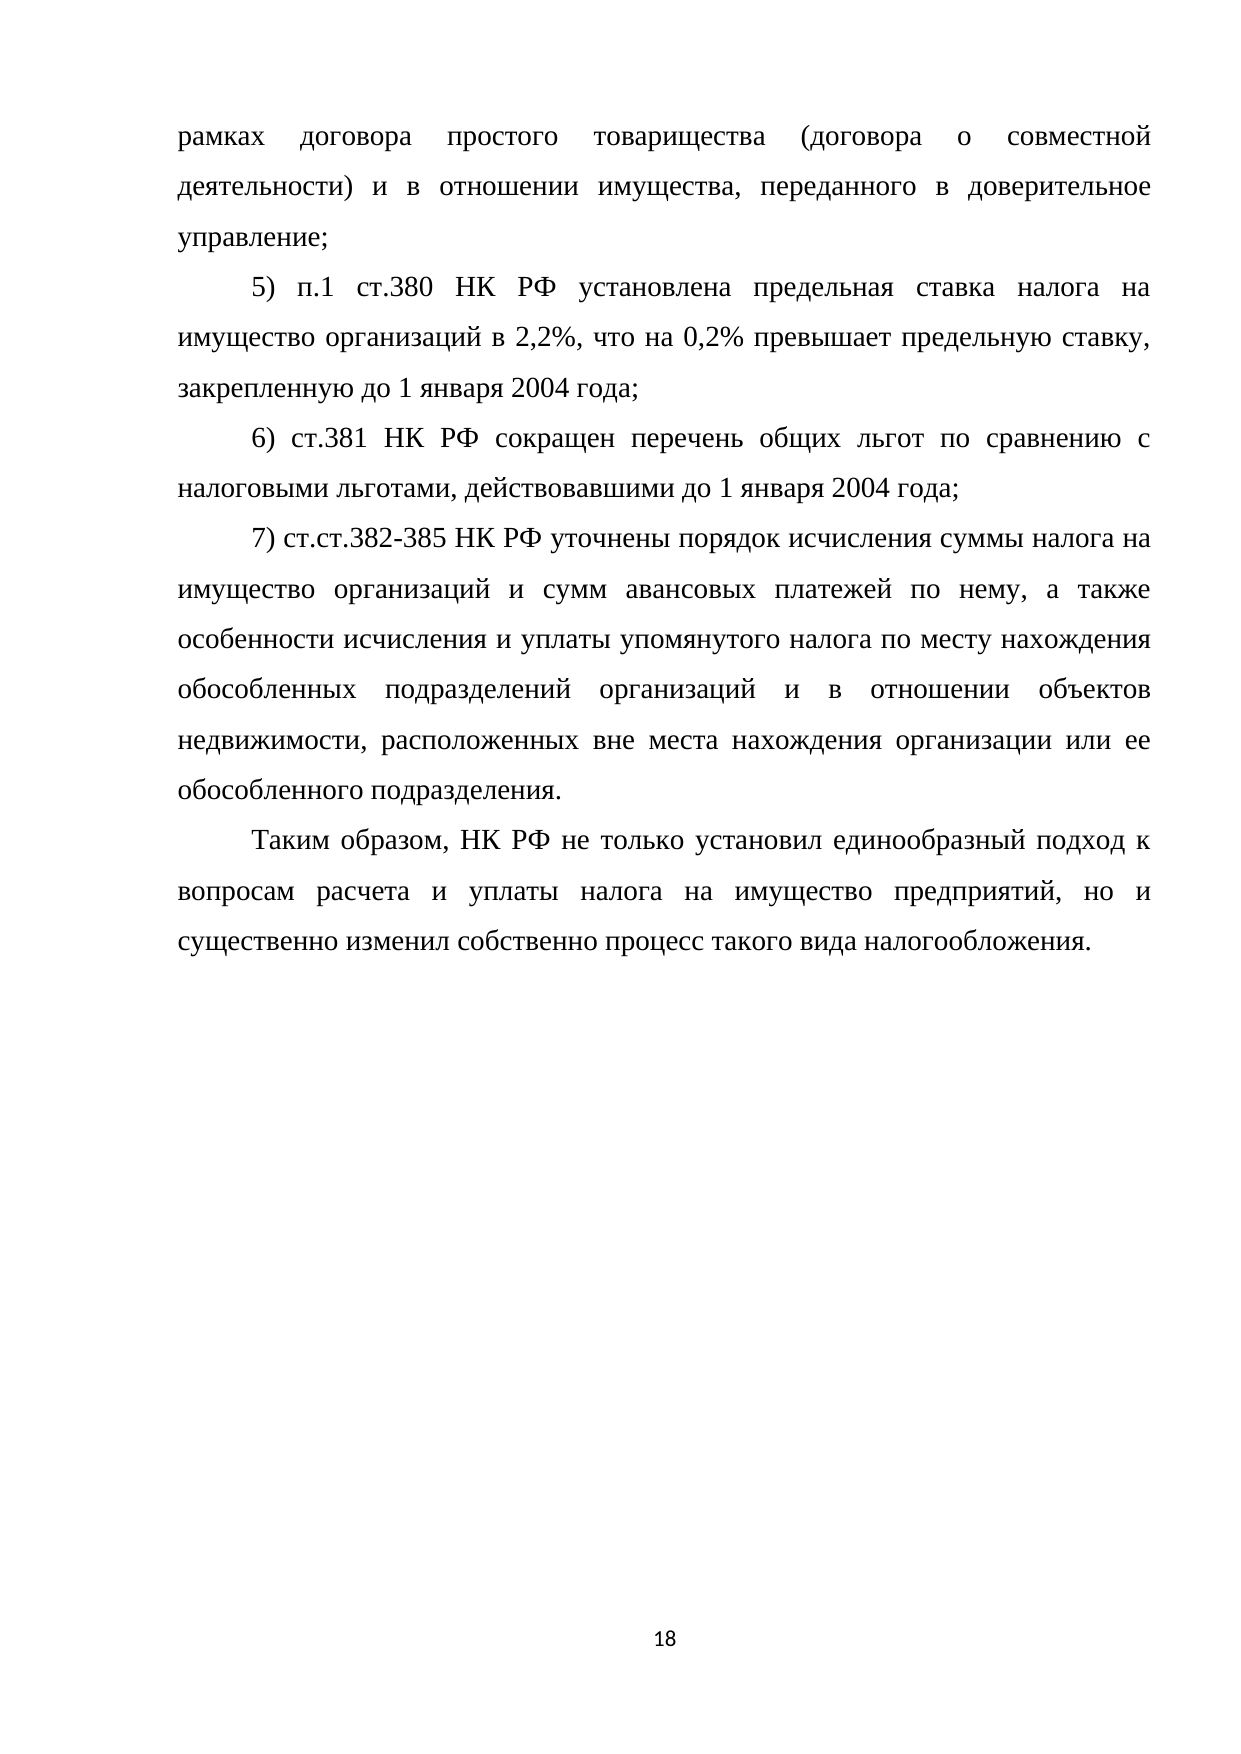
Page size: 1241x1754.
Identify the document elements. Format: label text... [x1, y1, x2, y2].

text 6) ст.381 НК РФ сокращен перечень общих льгот по сравнению с налоговыми льготами, действовавшими до 1 января 2004 года; [177, 420, 1152, 504]
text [177, 118, 1152, 252]
text 7) ст.ст.382-385 НК РФ уточнены порядок исчисления суммы налога на имущество организаций и сумм авансовых платежей по нему, а также особенности исчисления и уплаты упомянутого налога по месту нахождения обособленных подразделений организаций и в отношении объектов недвижимости, расположенных вне места нахождения организации или ее обособленного подразделения. [177, 521, 1152, 806]
text 5) п.1 ст.380 НК РФ установлена предельная ставка налога на имущество организаций в 2,2%, что на 0,2% превышает предельную ставку, закрепленную до 1 января 2004 года; [177, 269, 1152, 403]
text Таким образом, НК РФ не только установил единообразный подход к вопросам расчета и уплаты налога на имущество предприятий, но и существенно изменил собственно процесс такого вида налогообложения. [177, 822, 1152, 957]
